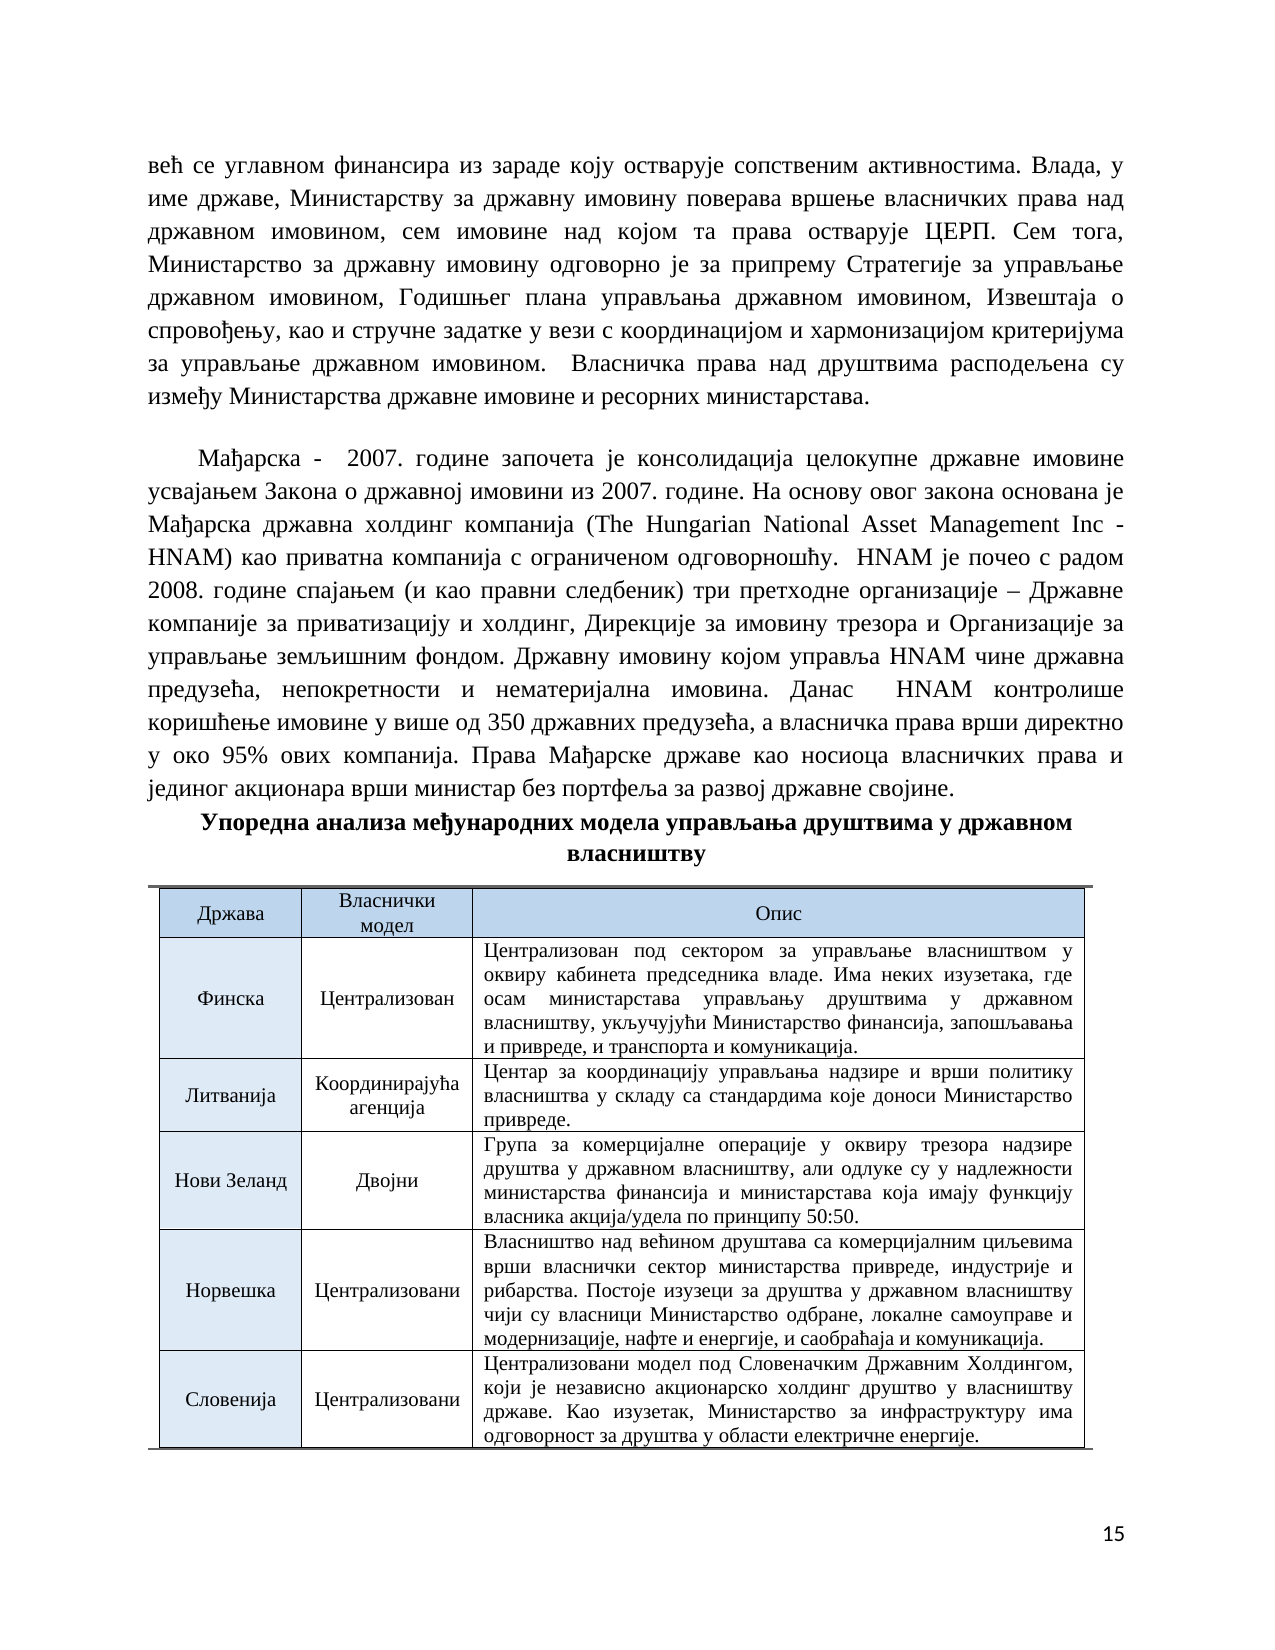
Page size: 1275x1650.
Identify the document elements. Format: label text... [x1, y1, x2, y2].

table_header [148, 888, 159, 1448]
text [148, 150, 1125, 410]
text Упоредна анализа међународних модела управљања друштвима у државном власништву [148, 807, 1125, 866]
text Мађарска - 2007. године започета је консолидација целокупне државне имовине усвајањем Закона о државној имовини из 2007. године. На основу овог закона основана је Мађарска државна холдинг компанија (The Hungarian National Asset Management Inc - HNAM) као приватна компанија с ограниченом одговорношћу. HNAM је почео с радом 2008. године спајањем (и као правни следбеник) три претходне организације – Државне компаније за приватизацију и холдинг, Дирекције за имовину трезора и Организације за управљање земљишним фондом. Државну имовину којом управља HNAM чине државна предузећа, непокретности и нематеријална имовина. Данас HNAM контролише коришћење имовине у више од 350 државних предузећа, а власничка права врши директно у око 95% ових компанија. Права Мађарске државе као носиоца власничких права и јединог акционара врши министар без портфеља за развој државне својине. [148, 443, 1125, 802]
table_header [1085, 888, 1093, 1448]
